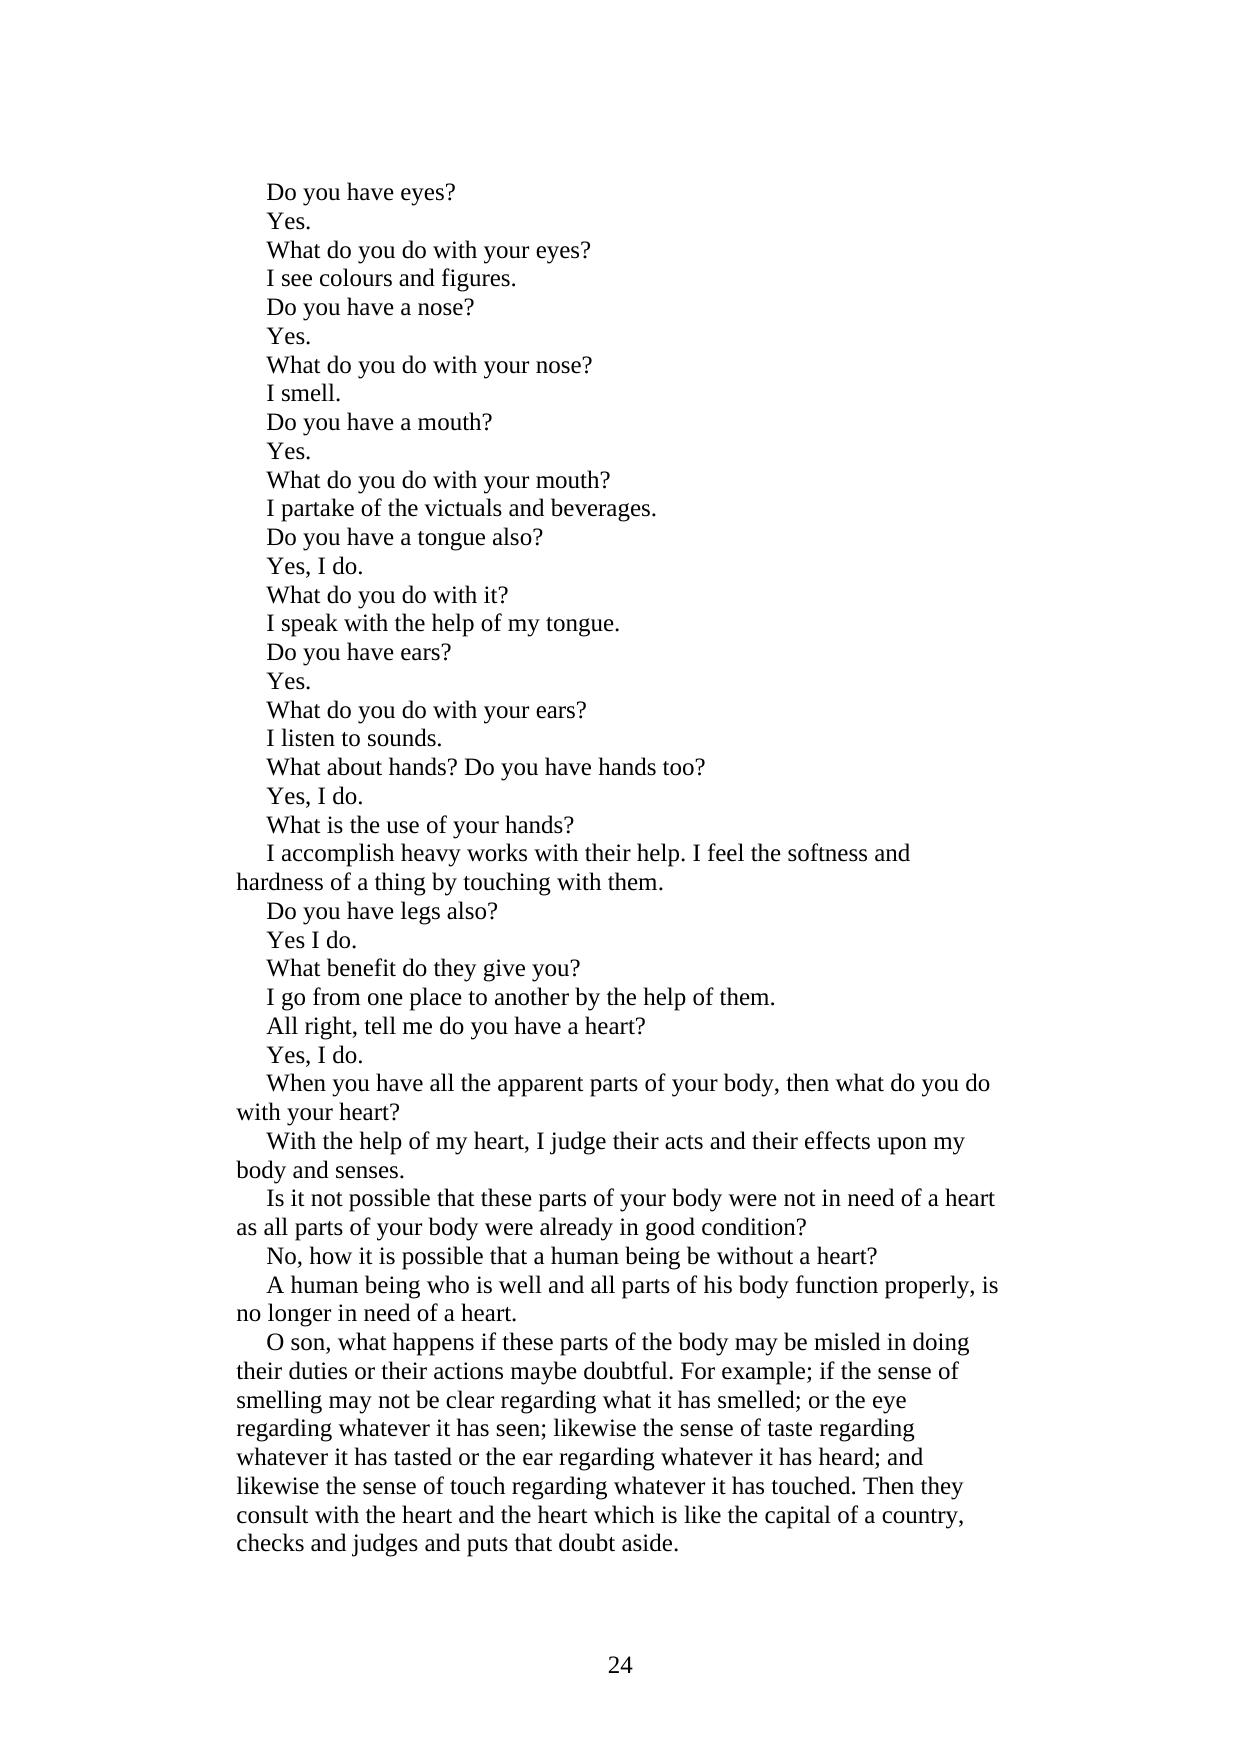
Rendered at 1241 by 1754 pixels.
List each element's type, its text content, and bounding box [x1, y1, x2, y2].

text All right, tell me do you have a heart? [236, 1011, 1004, 1040]
text Yes, I do. [236, 781, 1004, 810]
text I go from one place to another by the help of them. [236, 982, 1004, 1011]
text Yes, I do. [236, 551, 1004, 580]
text Do you have legs also? [236, 896, 1004, 925]
text What benefit do they give you? [236, 953, 1004, 982]
text I see colours and figures. [236, 263, 1004, 292]
text What do you do with it? [236, 580, 1004, 608]
text Yes. [236, 206, 1004, 235]
text What do you do with your eyes? [236, 235, 1004, 263]
text What about hands? Do you have hands too? [236, 752, 1004, 781]
text Is it not possible that these parts of your body were not in need of a heart as all parts of your body were already in good condition? [236, 1183, 1004, 1241]
text I listen to sounds. [236, 723, 1004, 752]
text A human being who is well and all parts of his body function properly, is no longer in need of a heart. [236, 1270, 1004, 1327]
text I speak with the help of my tongue. [236, 608, 1004, 637]
text I smell. [236, 378, 1004, 407]
text Yes I do. [236, 925, 1004, 953]
text Do you have ears? [236, 637, 1004, 666]
text Yes. [236, 321, 1004, 350]
text I partake of the victuals and beverages. [236, 493, 1004, 522]
text Do you have a mouth? [236, 407, 1004, 436]
text Yes, I do. [236, 1040, 1004, 1068]
text Do you have a tongue also? [236, 522, 1004, 551]
text Do you have eyes? [236, 177, 1004, 206]
text Do you have a nose? [236, 292, 1004, 321]
text What do you do with your mouth? [236, 465, 1004, 493]
text No, how it is possible that a human being be without a heart? [236, 1241, 1004, 1270]
text When you have all the apparent parts of your body, then what do you do with your heart? [236, 1068, 1004, 1126]
text What is the use of your hands? [236, 810, 1004, 838]
text What do you do with your ears? [236, 695, 1004, 723]
text I accomplish heavy works with their help. I feel the softness and hardness of a thing by touching with them. [236, 838, 1004, 896]
text O son, what happens if these parts of the body may be misled in doing their duties or their actions maybe doubtful. For example; if the sense of smelling may not be clear regarding what it has smelled; or the eye regarding whatever it has seen; likewise the sense of taste regarding whatever it has tasted or the ear regarding whatever it has heard; and likewise the sense of touch regarding whatever it has touched. Then they consult with the heart and the heart which is like the capital of a country, checks and judges and puts that doubt aside. [236, 1327, 1004, 1557]
text What do you do with your nose? [236, 350, 1004, 378]
text Yes. [236, 666, 1004, 695]
text With the help of my heart, I judge their acts and their effects upon my body and senses. [236, 1126, 1004, 1183]
text Yes. [236, 436, 1004, 465]
